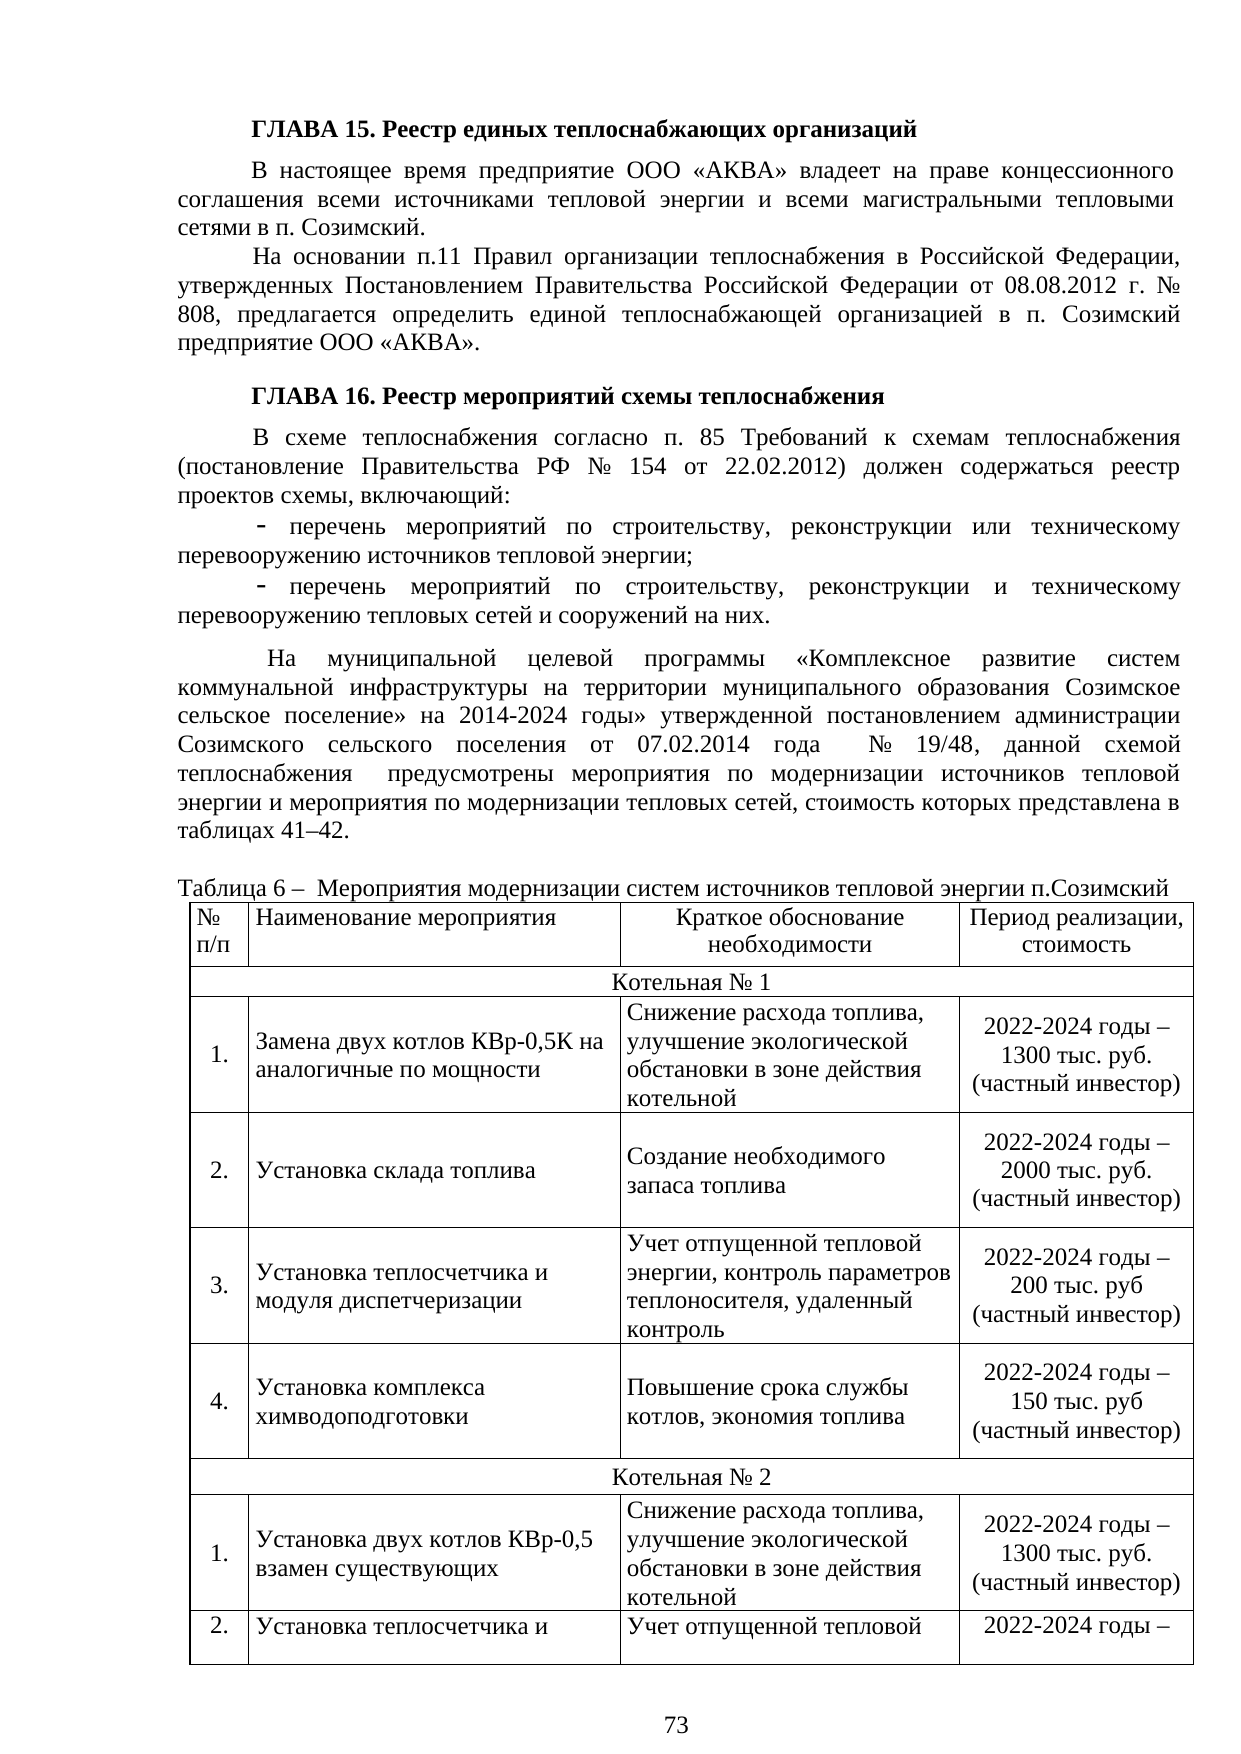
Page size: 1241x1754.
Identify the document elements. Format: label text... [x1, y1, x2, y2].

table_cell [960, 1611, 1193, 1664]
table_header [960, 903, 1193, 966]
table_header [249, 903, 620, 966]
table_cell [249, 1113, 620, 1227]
list перечень мероприятий по строительству, реконструкции или техническому перевооружению источников тепловой энергии; [177, 509, 1181, 568]
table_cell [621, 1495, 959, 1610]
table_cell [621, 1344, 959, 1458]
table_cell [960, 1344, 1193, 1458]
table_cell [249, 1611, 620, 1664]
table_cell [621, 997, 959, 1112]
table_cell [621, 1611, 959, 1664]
text На основании п.11 Правил организации теплоснабжения в Российской Федерации, утвержденных Постановлением Правительства Российской Федерации от 08.08.2012 г. № 808, предлагается определить единой теплоснабжающей организацией в п. Созимский предприятие ООО «АКВА». [177, 241, 1181, 356]
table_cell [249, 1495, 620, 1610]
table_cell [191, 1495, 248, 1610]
text Мероприятия модернизации систем источников тепловой энергии п.Созимский [177, 873, 1181, 902]
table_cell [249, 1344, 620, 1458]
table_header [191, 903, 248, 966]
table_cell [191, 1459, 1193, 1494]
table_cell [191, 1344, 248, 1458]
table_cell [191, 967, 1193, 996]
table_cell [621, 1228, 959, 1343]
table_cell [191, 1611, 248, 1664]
subtitle ГЛАВА 16. Реестр мероприятий схемы теплоснабжения [177, 381, 1139, 410]
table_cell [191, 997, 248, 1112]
text В настоящее время предприятие ООО «АКВА» владеет на праве концессионного соглашения всеми источниками тепловой энергии и всеми магистральными тепловыми сетями в п. Созимский. [177, 155, 1175, 241]
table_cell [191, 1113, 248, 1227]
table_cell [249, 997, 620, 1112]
text В схеме теплоснабжения согласно п. 85 Требований к схемам теплоснабжения (постановление Правительства РФ № 154 от 22.02.2012) должен содержаться реестр проектов схемы, включающий: [177, 422, 1181, 509]
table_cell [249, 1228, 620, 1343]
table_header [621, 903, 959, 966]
text На муниципальной целевой программы «Комплексное развитие систем коммунальной инфраструктуры на территории муниципального образования Созимское сельское поселение» на 2014-2024 годы» утвержденной постановлением администрации Созимского сельского поселения от 07.02.2014 года № 19/48, данной схемой теплоснабжения предусмотрены мероприятия по модернизации источников тепловой энергии и мероприятия по модернизации тепловых сетей, стоимость которых представлена в таблицах 41–42. [177, 643, 1181, 844]
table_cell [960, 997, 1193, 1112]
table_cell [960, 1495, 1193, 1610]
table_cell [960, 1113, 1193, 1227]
list перечень мероприятий по строительству, реконструкции и техническому перевооружению тепловых сетей и сооружений на них. [177, 568, 1181, 628]
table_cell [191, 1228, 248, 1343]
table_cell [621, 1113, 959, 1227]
subtitle ГЛАВА 15. Реестр единых теплоснабжающих организаций [177, 114, 1139, 142]
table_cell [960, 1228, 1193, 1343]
